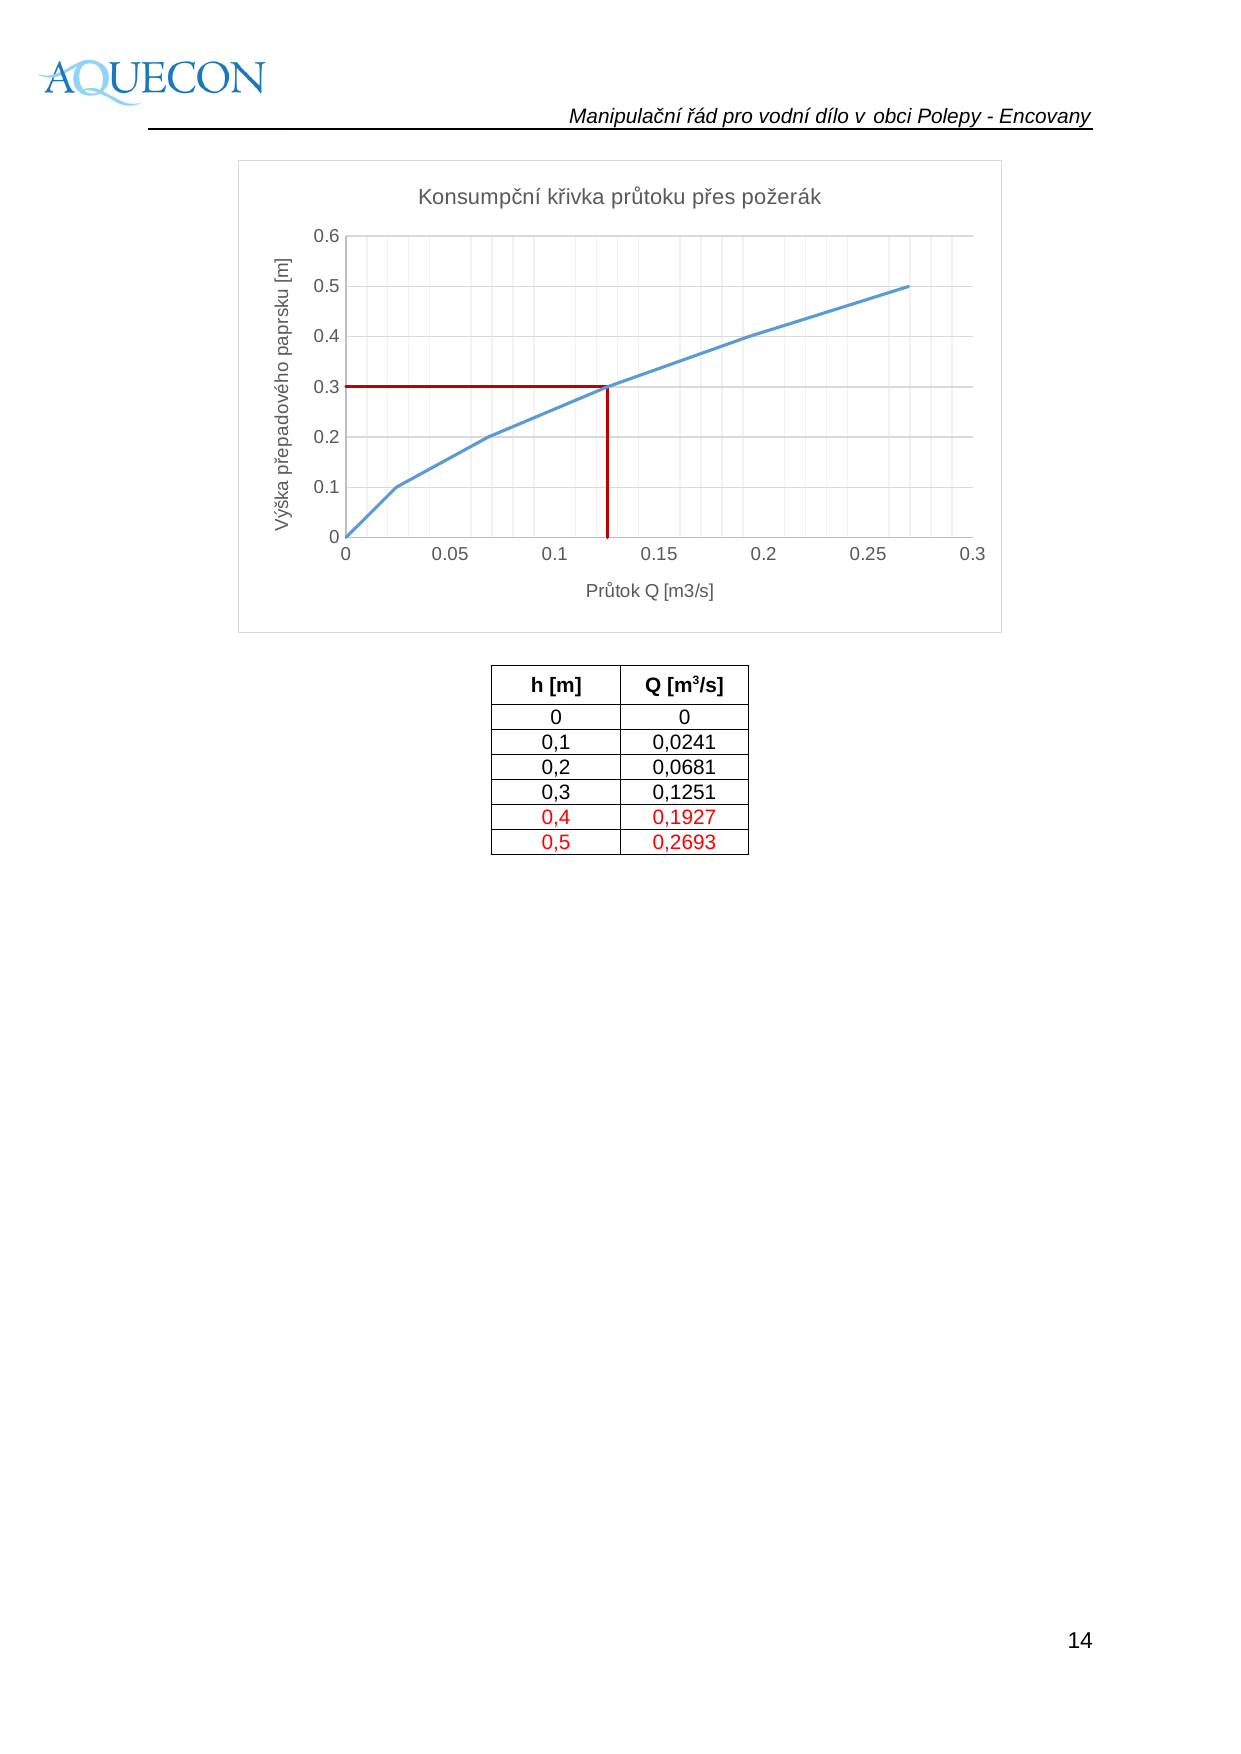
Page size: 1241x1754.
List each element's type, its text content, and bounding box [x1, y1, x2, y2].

table_header h [m] [492, 666, 620, 704]
table_cell 0,0681 [621, 755, 748, 779]
table_cell 0,1927 [621, 805, 748, 829]
table_cell 0 [621, 705, 748, 729]
picture [11, 11, 291, 166]
table_cell 0 [492, 705, 620, 729]
table_header Q [m3/s] [621, 666, 748, 704]
table_cell 0,5 [492, 830, 620, 854]
table_cell 0,1251 [621, 780, 748, 804]
table_cell 0,1 [492, 730, 620, 754]
table_cell 0,3 [492, 780, 620, 804]
table_cell 0,0241 [621, 730, 748, 754]
table_cell 0,4 [492, 805, 620, 829]
table_cell 0,2 [492, 755, 620, 779]
table_cell 0,2693 [621, 830, 748, 854]
